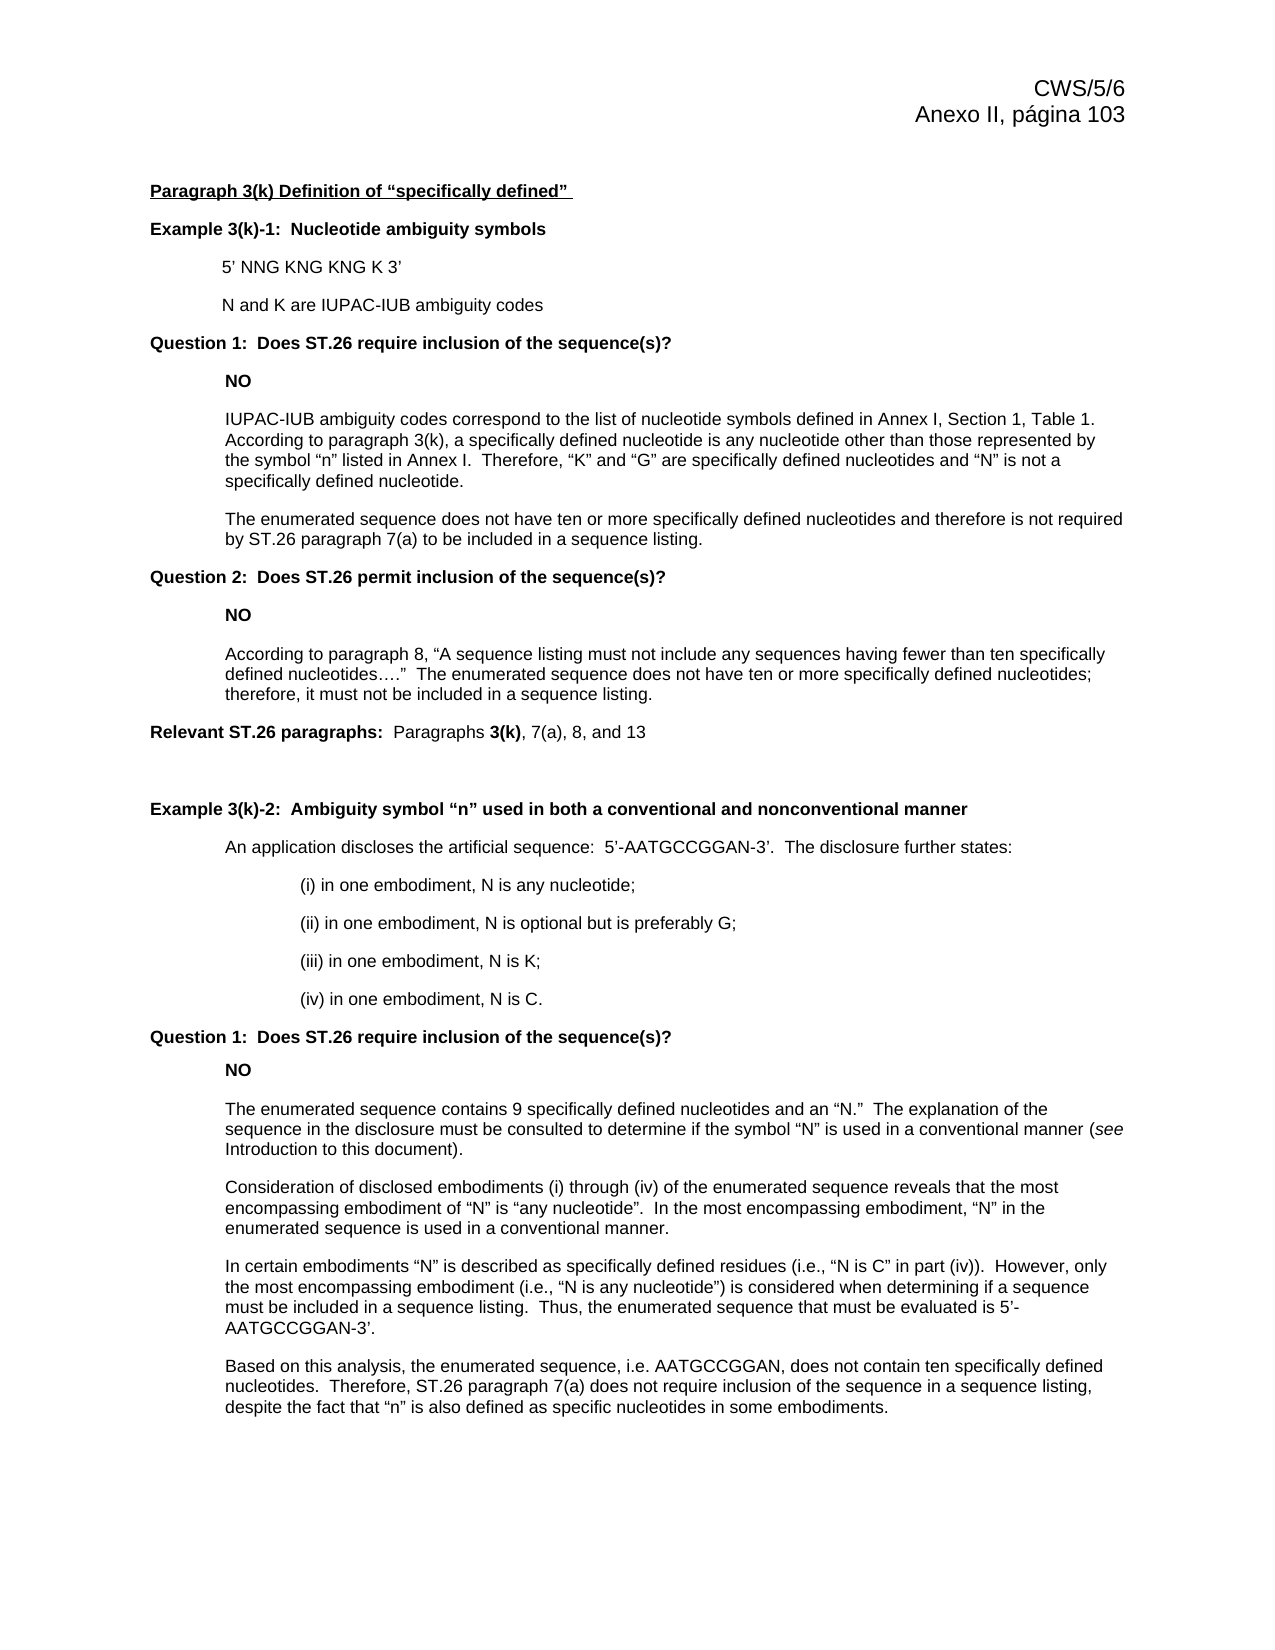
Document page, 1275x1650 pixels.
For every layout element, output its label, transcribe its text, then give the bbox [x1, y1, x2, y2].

text (i) in one embodiment, N is any nucleotide; [150, 875, 1125, 895]
text In certain embodiments “N” is described as specifically defined residues (i.e., “N is C” in part (iv)). However, only the most encompassing embodiment (i.e., “N is any nucleotide”) is considered when determining if a sequence must be included in a sequence listing. Thus, the enumerated sequence that must be evaluated is 5’-AATGCCGGAN-3’. [225, 1256, 1125, 1338]
text (iv) in one embodiment, N is C. [150, 989, 1125, 1009]
text Question 1: Does ST.26 require inclusion of the sequence(s)? [150, 1027, 1125, 1048]
text Relevant ST.26 paragraphs: Paragraphs 3(k), 7(a), 8, and 13 [150, 722, 1125, 743]
text Question 2: Does ST.26 permit inclusion of the sequence(s)? [150, 567, 1125, 587]
text An application discloses the artificial sequence: 5’-AATGCCGGAN-3’. The disclosure further states: [225, 837, 1125, 857]
text Question 1: Does ST.26 require inclusion of the sequence(s)? [150, 333, 1125, 353]
text Based on this analysis, the enumerated sequence, i.e. AATGCCGGAN, does not contain ten specifically defined nucleotides. Therefore, ST.26 paragraph 7(a) does not require inclusion of the sequence in a sequence listing, despite the fact that “n” is also defined as specific nucleotides in some embodiments. [225, 1356, 1125, 1417]
text The enumerated sequence does not have ten or more specifically defined nucleotides and therefore is not required by ST.26 paragraph 7(a) to be included in a sequence listing. [225, 508, 1125, 549]
text NO [225, 1060, 1125, 1081]
text IUPAC-IUB ambiguity codes correspond to the list of nucleotide symbols defined in Annex I, Section 1, Table 1. According to paragraph 3(k), a specifically defined nucleotide is any nucleotide other than those represented by the symbol “n” listed in Annex I. Therefore, “K” and “G” are specifically defined nucleotides and “N” is not a specifically defined nucleotide. [225, 409, 1125, 491]
text Example 3(k)-1: Nucleotide ambiguity symbols [150, 218, 1125, 239]
text According to paragraph 8, “A sequence listing must not include any sequences having fewer than ten specifically defined nucleotides….” The enumerated sequence does not have ten or more specifically defined nucleotides; therefore, it must not be included in a sequence listing. [225, 643, 1125, 704]
text Example 3(k)-2: Ambiguity symbol “n” used in both a conventional and nonconventional manner [150, 798, 1125, 819]
text NO [225, 371, 1125, 391]
text N and K are IUPAC-IUB ambiguity codes [222, 295, 1125, 315]
text (ii) in one embodiment, N is optional but is preferably G; [150, 913, 1125, 933]
text Consideration of disclosed embodiments (i) through (iv) of the enumerated sequence reveals that the most encompassing embodiment of “N” is “any nucleotide”. In the most encompassing embodiment, “N” in the enumerated sequence is used in a conventional manner. [225, 1177, 1125, 1238]
text (iii) in one embodiment, N is K; [150, 951, 1125, 971]
text 5’ NNG KNG KNG K 3’ [222, 257, 1125, 277]
text NO [225, 605, 1125, 626]
text The enumerated sequence contains 9 specifically defined nucleotides and an “N.” The explanation of the sequence in the disclosure must be consulted to determine if the symbol “N” is used in a conventional manner (see Introduction to this document). [225, 1098, 1125, 1159]
text Paragraph 3(k) Definition of “specifically defined” [150, 180, 1125, 201]
